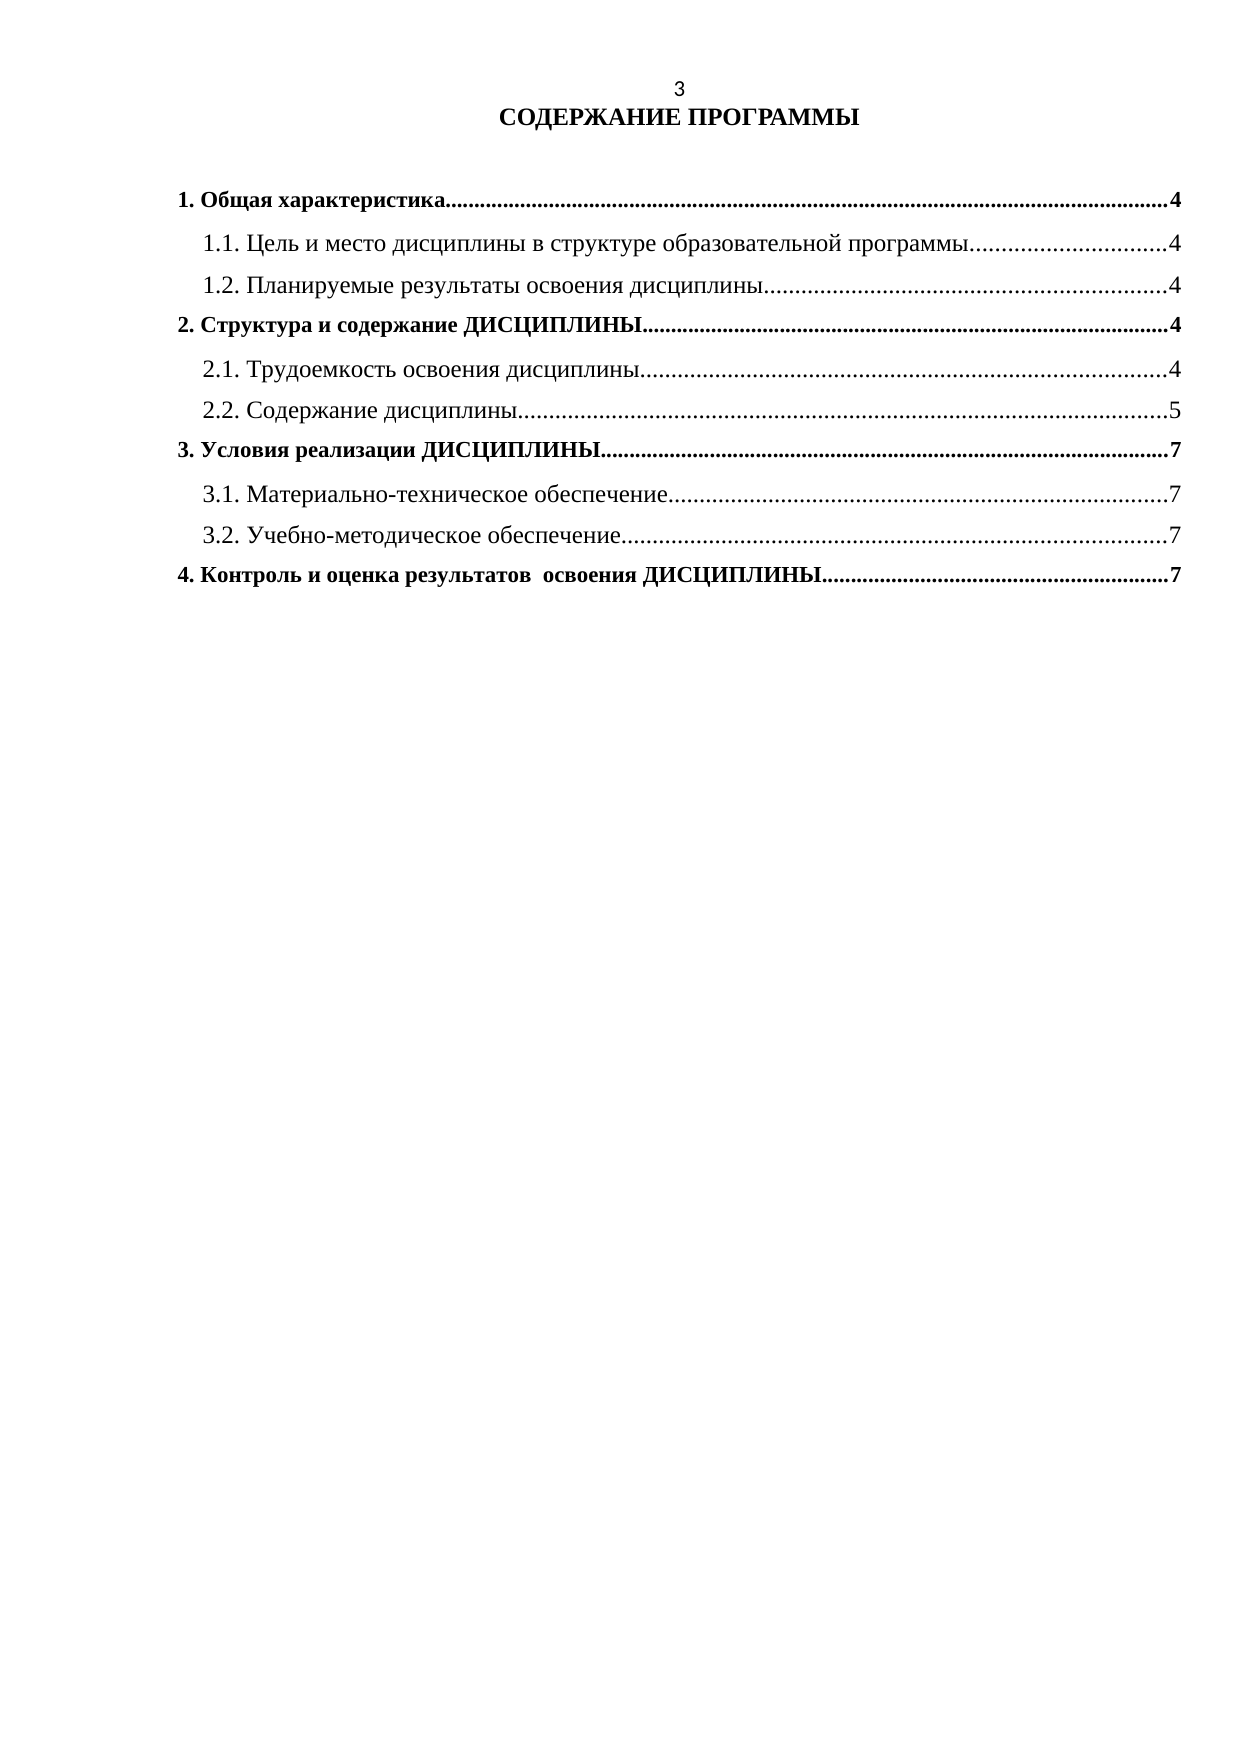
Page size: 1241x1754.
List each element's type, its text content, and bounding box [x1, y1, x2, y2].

text 3. Условия реализации ДИСЦИПЛИНЫ 7 [177, 436, 1181, 463]
text 3.2. Учебно-методическое обеспечение 7 [202, 520, 1181, 549]
text 2. Структура и содержание ДИСЦИПЛИНЫ 4 [177, 311, 1181, 337]
text 1.1. Цель и место дисциплины в структуре образовательной программы 4 [202, 228, 1181, 257]
text 1.2. Планируемые результаты освоения дисциплины 4 [202, 270, 1181, 298]
text 2.2. Содержание дисциплины 5 [202, 395, 1181, 424]
text СОДЕРЖАНИЕ ПРОГРАММЫ [177, 102, 1181, 131]
text 2.1. Трудоемкость освоения дисциплины 4 [202, 354, 1181, 382]
text 3.1. Материально-техническое обеспечение 7 [202, 479, 1181, 508]
text 1. Общая характеристика 4 [177, 186, 1181, 212]
text 4. Контроль и оценка результатов освоения ДИСЦИПЛИНЫ 7 [177, 561, 1181, 588]
